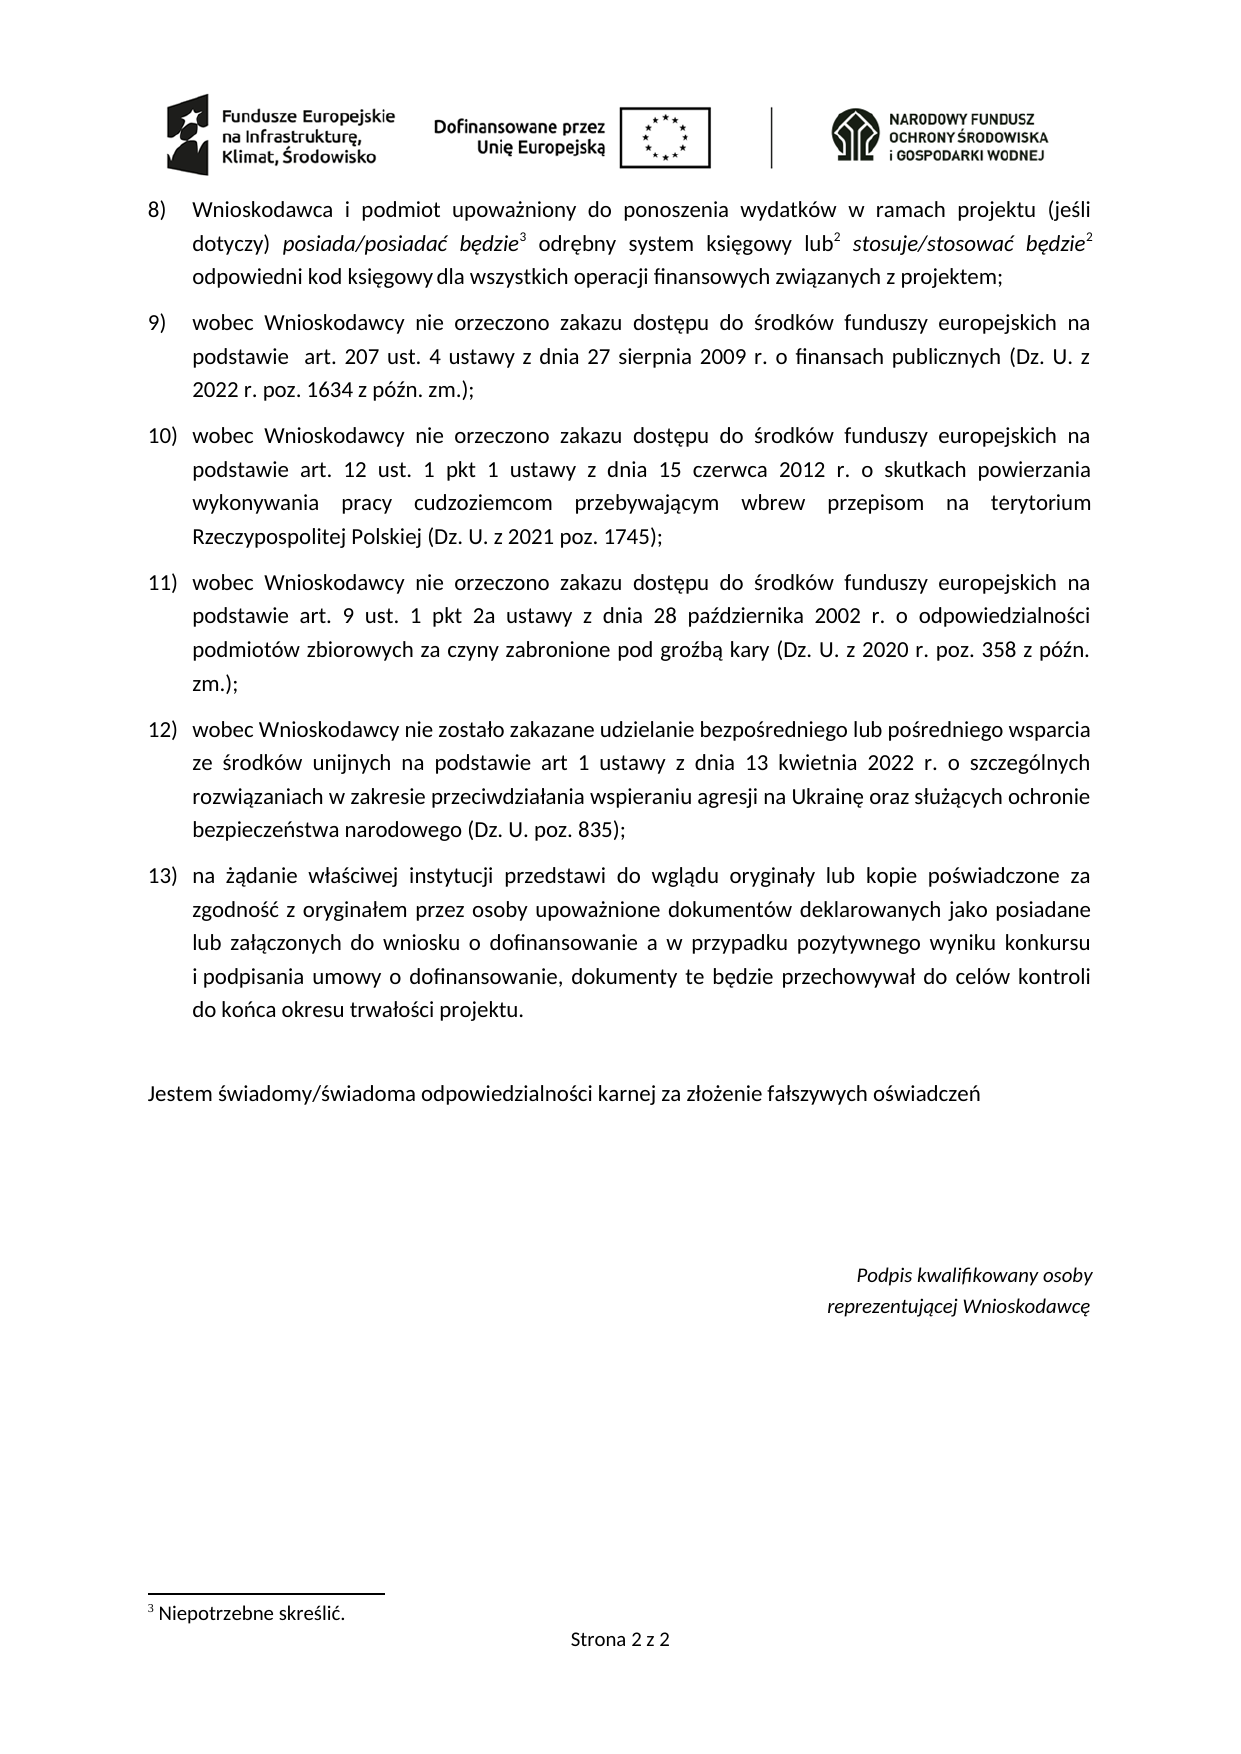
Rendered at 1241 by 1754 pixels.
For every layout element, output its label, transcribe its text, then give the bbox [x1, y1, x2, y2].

text reprezentującej Wnioskodawcę [148, 1293, 1092, 1318]
list na żądanie właściwej instytucji przedstawi do wglądu oryginały lub kopie poświadczone za zgodność z oryginałem przez osoby upoważnione dokumentów deklarowanych jako posiadane lub załączonych do wniosku o dofinansowanie a w przypadku pozytywnego wyniku konkursu i podpisania umowy o dofinansowanie, dokumenty te będzie przechowywał do celów kontroli do końca okresu trwałości projektu. [148, 861, 1092, 1023]
picture [147, 73, 1092, 196]
list wobec Wnioskodawcy nie orzeczono zakazu dostępu do środków funduszy europejskich na podstawie art. 12 ust. 1 pkt 1 ustawy z dnia 15 czerwca 2012 r. o skutkach powierzania wykonywania pracy cudzoziemcom przebywającym wbrew przepisom na terytorium Rzeczypospolitej Polskiej (Dz. U. z 2021 poz. 1745); [148, 421, 1092, 550]
list Wnioskodawca i podmiot upoważniony do ponoszenia wydatków w ramach projektu (jeśli dotyczy) posiada/posiadać będzie odrębny system księgowy lub2 stosuje/stosować będzie2 odpowiedni kod księgowy dla wszystkich operacji finansowych związanych z projektem; [148, 196, 1092, 290]
list wobec Wnioskodawcy nie zostało zakazane udzielanie bezpośredniego lub pośredniego wsparcia ze środków unijnych na podstawie art 1 ustawy z dnia 13 kwietnia 2022 r. o szczególnych rozwiązaniach w zakresie przeciwdziałania wspieraniu agresji na Ukrainę oraz służących ochronie bezpieczeństwa narodowego (Dz. U. poz. 835); [148, 715, 1092, 843]
list wobec Wnioskodawcy nie orzeczono zakazu dostępu do środków funduszy europejskich na podstawie art. 9 ust. 1 pkt 2a ustawy z dnia 28 października 2002 r. o odpowiedzialności podmiotów zbiorowych za czyny zabronione pod groźbą kary (Dz. U. z 2020 r. poz. 358 z późn. zm.); [148, 568, 1092, 697]
text Podpis kwalifikowany osoby [148, 1263, 1092, 1288]
text Jestem świadomy/świadoma odpowiedzialności karnej za złożenie fałszywych oświadczeń [148, 1079, 1092, 1107]
list wobec Wnioskodawcy nie orzeczono zakazu dostępu do środków funduszy europejskich na podstawie art. 207 ust. 4 ustawy z dnia 27 sierpnia 2009 r. o finansach publicznych (Dz. U. z 2022 r. poz. 1634 z późn. zm.); [148, 308, 1092, 403]
